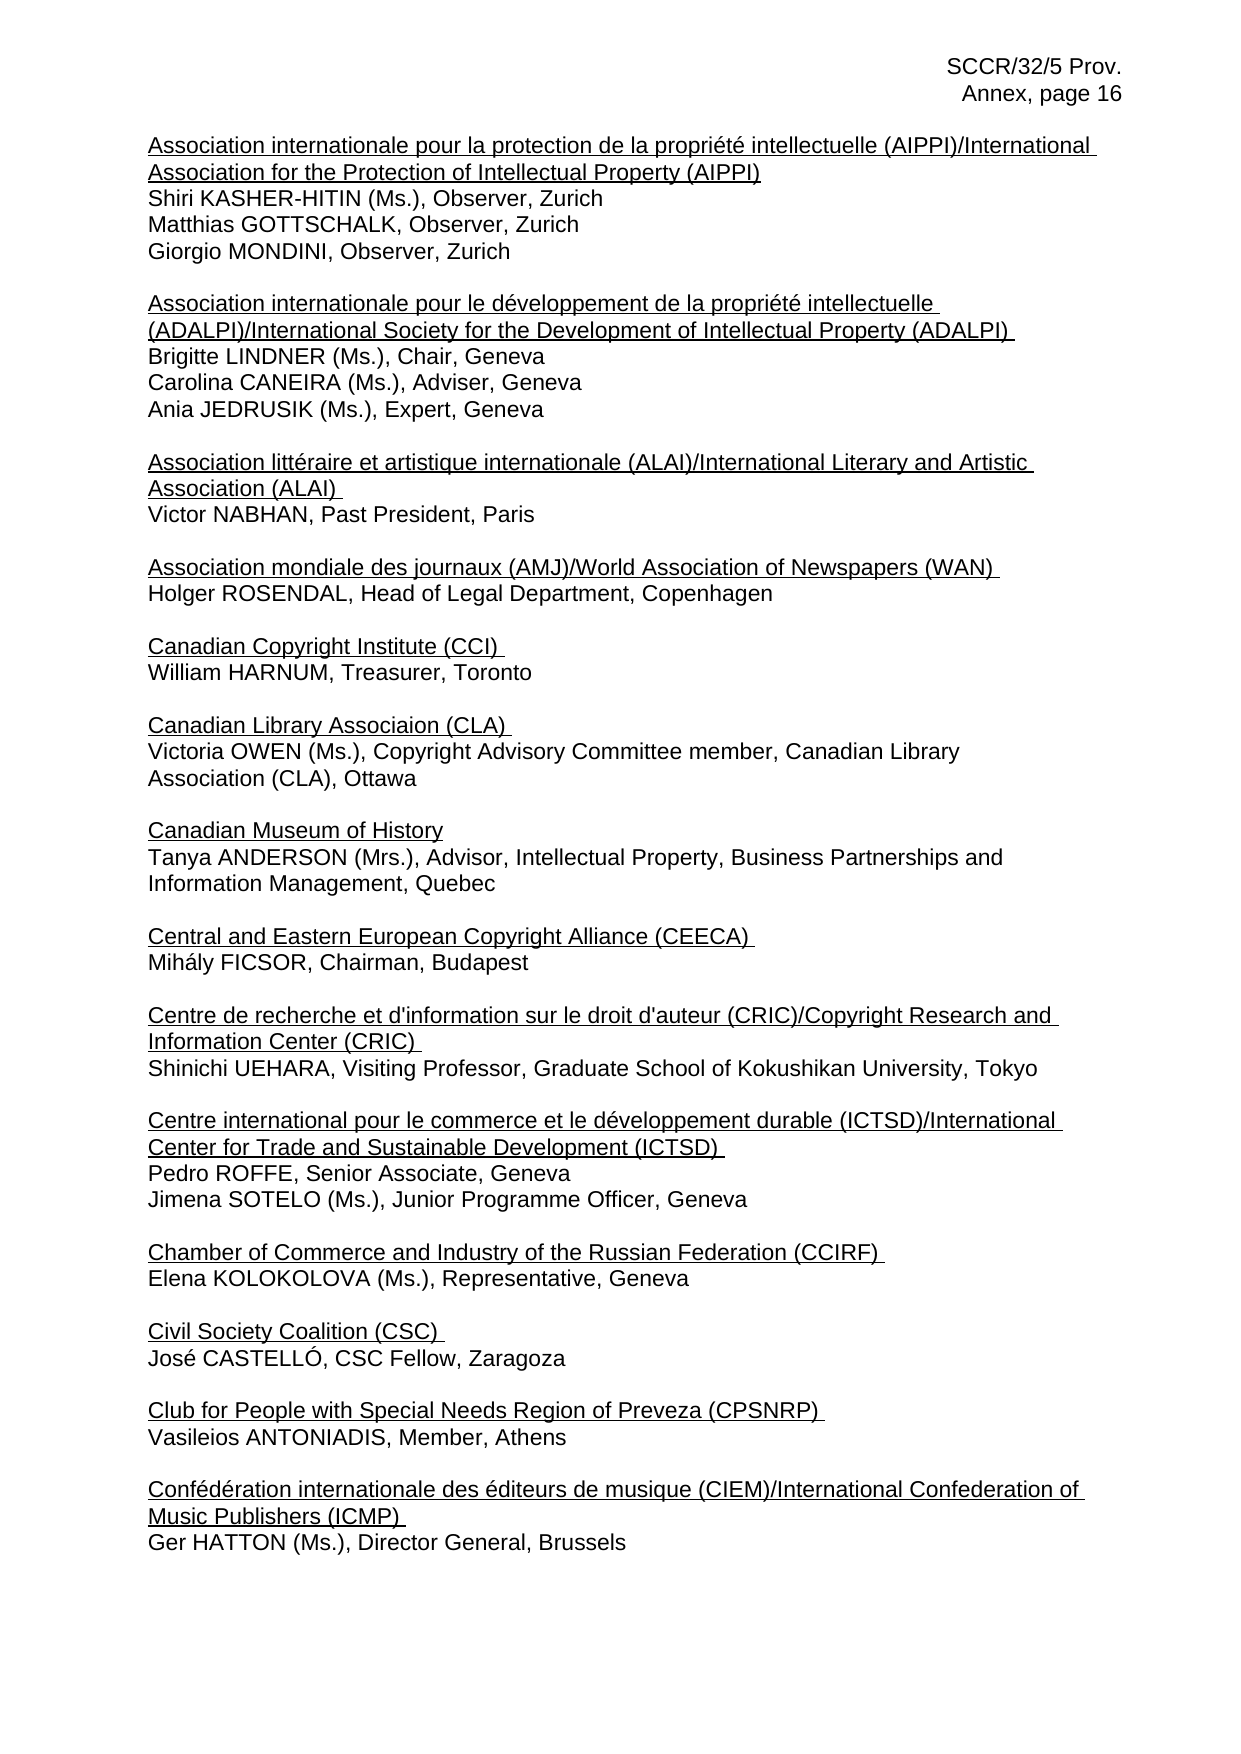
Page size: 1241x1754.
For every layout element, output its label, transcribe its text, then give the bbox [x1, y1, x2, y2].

text Association (ALAI) [148, 475, 1122, 501]
text Brigitte LINDNER (Ms.), Chair, Geneva [148, 343, 1122, 369]
text Canadian Museum of History [148, 817, 1122, 844]
text Confédération internationale des éditeurs de musique (CIEM)/International Confederation of Music Publishers (ICMP) [148, 1476, 1122, 1529]
text Victoria OWEN (Ms.), Copyright Advisory Committee member, Canadian Library Association (CLA), Ottawa [148, 738, 1122, 791]
text Ania JEDRUSIK (Ms.), Expert, Geneva [148, 396, 1122, 422]
text Vasileios ANTONIADIS, Member, Athens [148, 1423, 1122, 1450]
text Shiri KASHER-HITIN (Ms.), Observer, Zurich [148, 185, 1122, 211]
text Tanya ANDERSON (Mrs.), Advisor, Intellectual Property, Business Partnerships and Information Management, Quebec [148, 844, 1122, 896]
text Ger HATTON (Ms.), Director General, Brussels [148, 1529, 1122, 1555]
text Association internationale pour le développement de la propriété intellectuelle (ADALPI)/International Society for the Development of Intellectual Property (ADALPI) [148, 290, 1122, 343]
text Holger ROSENDAL, Head of Legal Department, Copenhagen [148, 580, 1122, 607]
text Association littéraire et artistique internationale (ALAI)/International Literary and Artistic [148, 448, 1122, 475]
text William HARNUM, Treasurer, Toronto [148, 659, 1122, 686]
text Pedro ROFFE, Senior Associate, Geneva [148, 1160, 1122, 1186]
text Shinichi UEHARA, Visiting Professor, Graduate School of Kokushikan University, Tokyo [148, 1054, 1122, 1081]
text Mihály FICSOR, Chairman, Budapest [148, 949, 1122, 976]
text José CASTELLÓ, CSC Fellow, Zaragoza [148, 1344, 1122, 1371]
text Canadian Copyright Institute (CCI) [148, 633, 1122, 659]
text Association mondiale des journaux (AMJ)/World Association of Newspapers (WAN) [148, 554, 1122, 580]
text Association internationale pour la protection de la propriété intellectuelle (AIPPI)/International Association for the Protection of Intellectual Property (AIPPI) [148, 132, 1122, 185]
text Club for People with Special Needs Region of Preveza (CPSNRP) [148, 1397, 1122, 1423]
text Carolina CANEIRA (Ms.), Adviser, Geneva [148, 369, 1122, 396]
text Centre international pour le commerce et le développement durable (ICTSD)/International Center for Trade and Sustainable Development (ICTSD) [148, 1107, 1122, 1160]
text Jimena SOTELO (Ms.), Junior Programme Officer, Geneva [148, 1186, 1122, 1213]
text Central and Eastern European Copyright Alliance (CEECA) [148, 923, 1122, 949]
text Chamber of Commerce and Industry of the Russian Federation (CCIRF) [148, 1239, 1122, 1265]
text Civil Society Coalition (CSC) [148, 1318, 1122, 1344]
text Elena KOLOKOLOVA (Ms.), Representative, Geneva [148, 1265, 1122, 1292]
text Giorgio MONDINI, Observer, Zurich [148, 238, 1122, 264]
text Canadian Library Associaion (CLA) [148, 712, 1122, 738]
text Centre de recherche et d'information sur le droit d'auteur (CRIC)/Copyright Research and Information Center (CRIC) [148, 1002, 1122, 1054]
text Victor NABHAN, Past President, Paris [148, 501, 1122, 527]
text Matthias GOTTSCHALK, Observer, Zurich [148, 211, 1122, 238]
